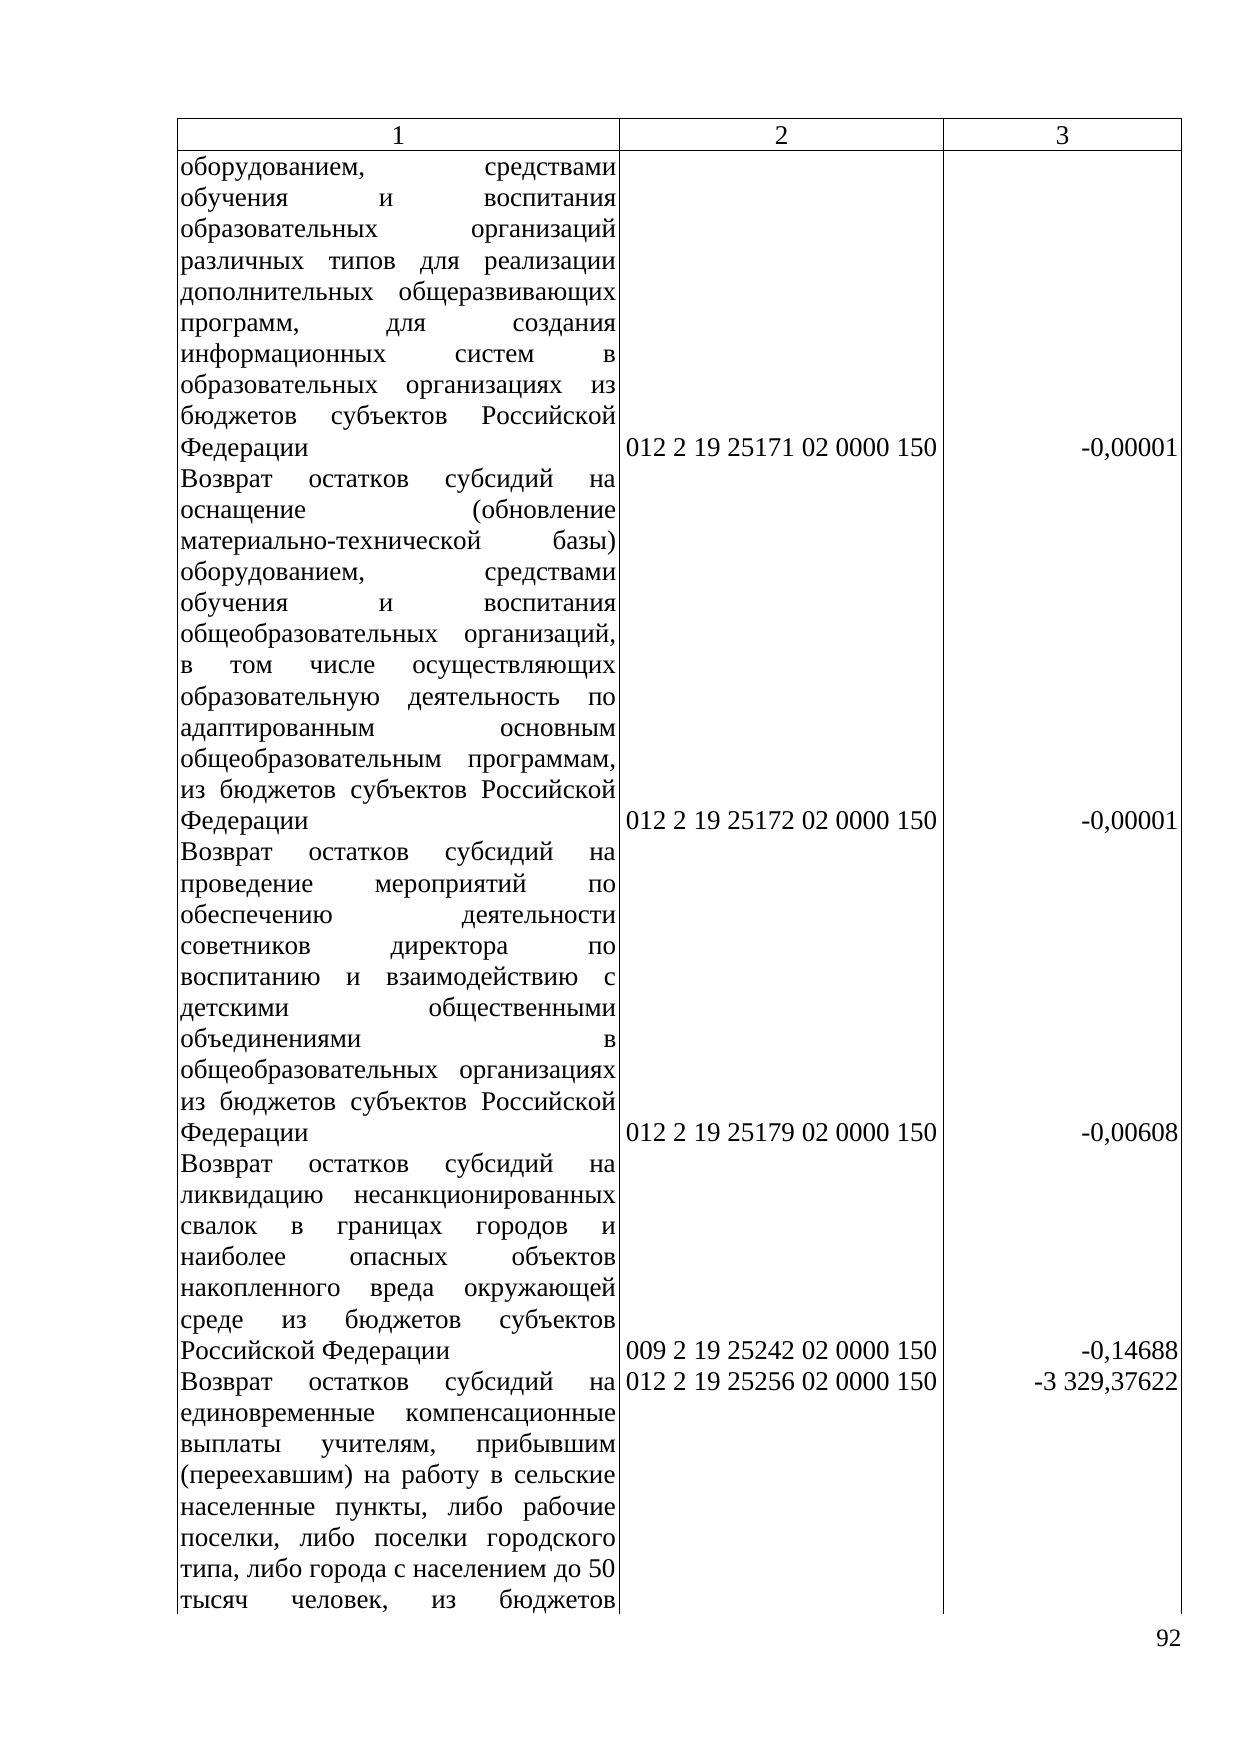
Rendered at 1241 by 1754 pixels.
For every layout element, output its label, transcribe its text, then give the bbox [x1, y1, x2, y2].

table_cell -0,00608 [944, 836, 1181, 1147]
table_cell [178, 151, 619, 462]
table_cell Возврат остатков субсидий на оснащение (обновление материально-технической базы) оборудованием, средствами обучения и воспитания общеобразовательных организаций, в том числе осуществляющих образовательную деятельность по адаптированным основным общеобразовательным программам, из бюджетов субъектов Российской Федерации [178, 462, 619, 836]
table_cell -0,00001 [944, 151, 1181, 462]
table_cell -0,14688 [944, 1147, 1181, 1365]
table_cell 012 2 19 25179 02 0000 150 [620, 836, 943, 1147]
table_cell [178, 1365, 619, 1614]
table_cell 012 2 19 25256 02 0000 150 [620, 1365, 943, 1614]
table_cell -3 329,37622 [944, 1365, 1181, 1614]
table_cell Возврат остатков субсидий на ликвидацию несанкционированных свалок в границах городов и наиболее опасных объектов накопленного вреда окружающей среде из бюджетов субъектов Российской Федерации [178, 1147, 619, 1365]
table_header 1 [178, 119, 619, 150]
table_header 3 [944, 119, 1181, 150]
table_cell 012 2 19 25172 02 0000 150 [620, 462, 943, 836]
table_cell -0,00001 [944, 462, 1181, 836]
table_header 2 [620, 119, 943, 150]
table_cell 009 2 19 25242 02 0000 150 [620, 1147, 943, 1365]
table_cell 012 2 19 25171 02 0000 150 [620, 151, 943, 462]
table_cell Возврат остатков субсидий на проведение мероприятий по обеспечению деятельности советников директора по воспитанию и взаимодействию с детскими общественными объединениями в общеобразовательных организациях из бюджетов субъектов Российской Федерации [178, 836, 619, 1147]
